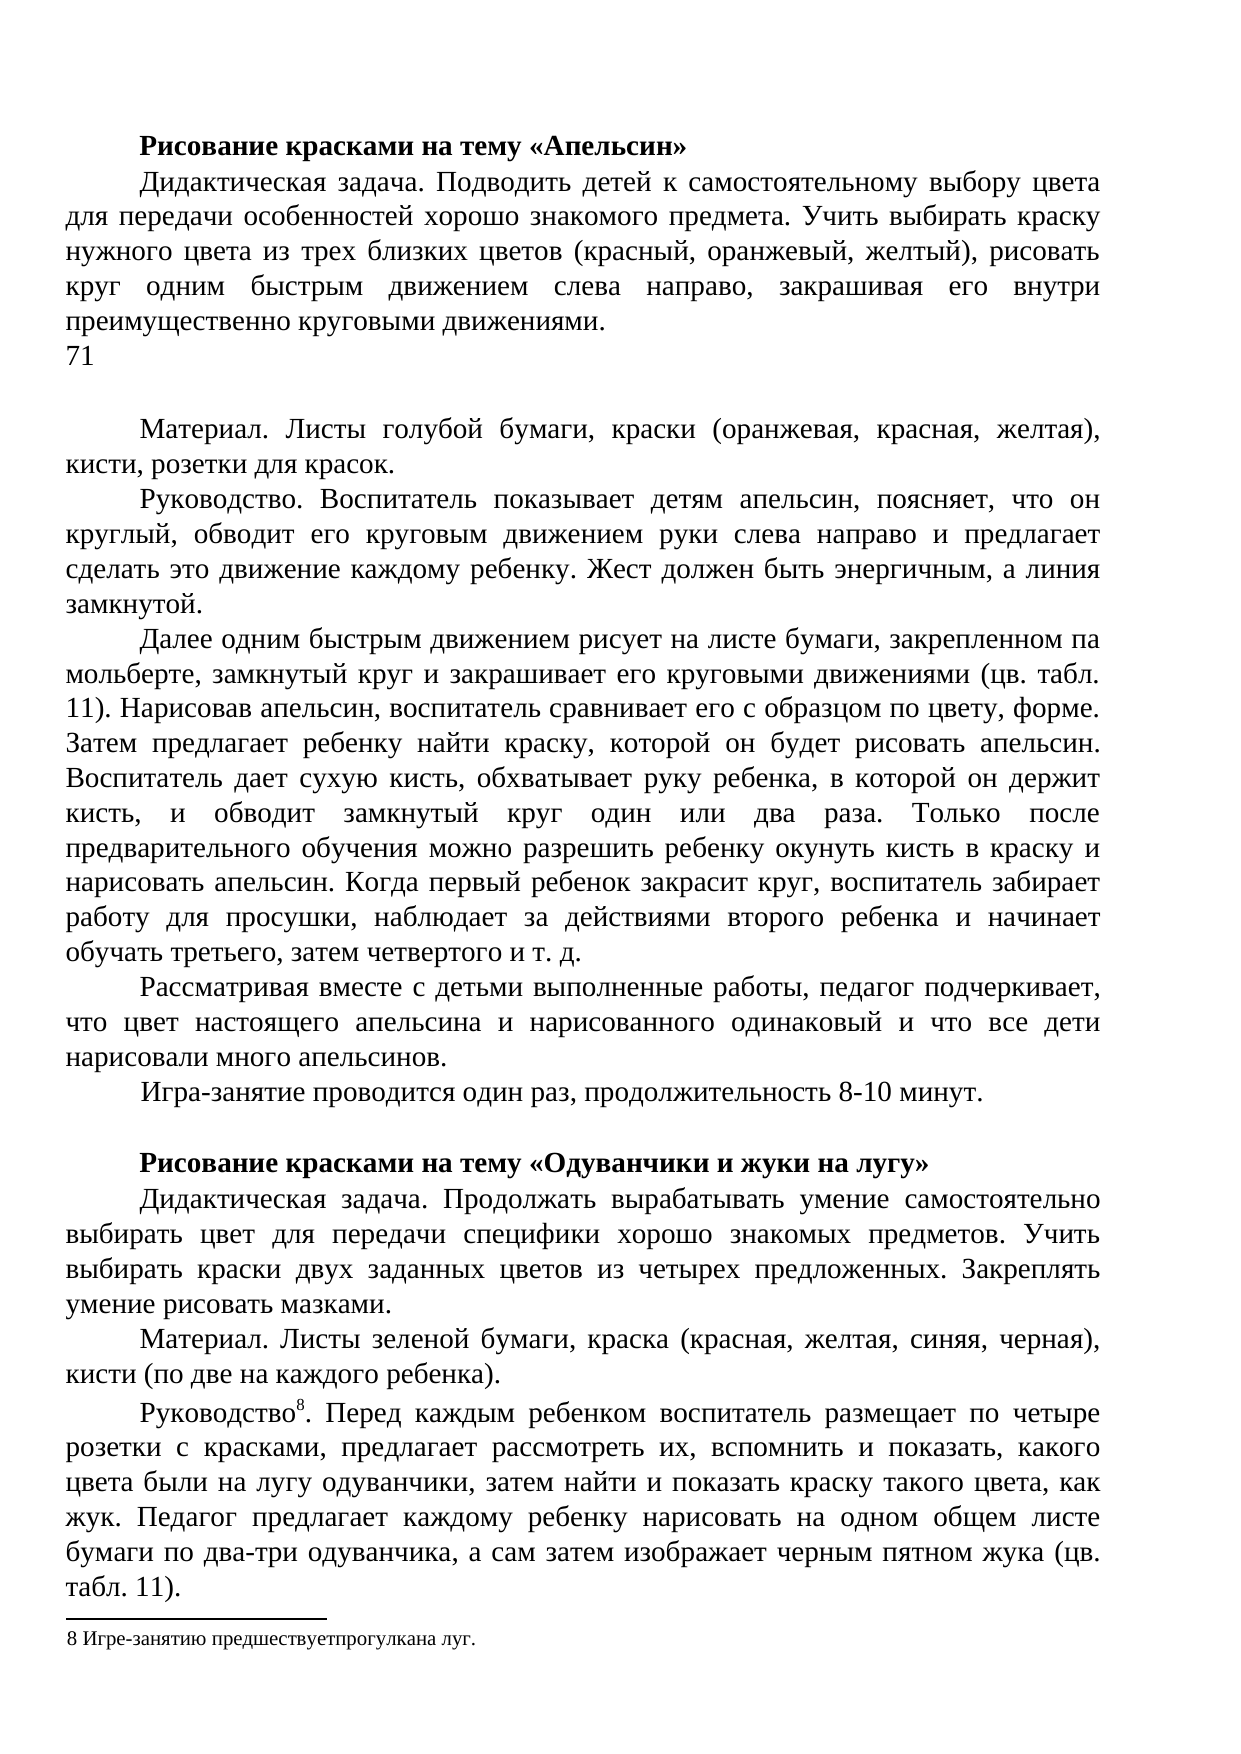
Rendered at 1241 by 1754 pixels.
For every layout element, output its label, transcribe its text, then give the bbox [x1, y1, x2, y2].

text Руководство. Перед каждым ребенком воспитатель размещает по четыре розетки с красками, предлагает рассмотреть их, вспомнить и показать, какого цвета были на лугу одуванчики, затем найти и показать краску такого цвета, как жук. Педагог предлагает каждому ребенку нарисовать на одном общем листе бумаги по два-три одуванчика, а сам затем изображает черным пятном жука (цв. табл. 11). [65, 1395, 1101, 1602]
text Материал. Листы голубой бумаги, краски (оранжевая, красная, желтая), кисти, розетки для красок. [65, 411, 1101, 480]
text Материал. Листы зеленой бумаги, краска (красная, желтая, синяя, черная), кисти (по две на каждого ребенка). [65, 1321, 1101, 1389]
subtitle Рисование красками на тему «Одуванчики и жуки на лугу» [139, 1146, 1102, 1179]
subtitle Рисование красками на тему «Апельсин» [139, 128, 1102, 161]
text Дидактическая задача. Продолжать вырабатывать умение самостоятельно выбирать цвет для передачи специфики хорошо знакомых предметов. Учить выбирать краски двух заданных цветов из четырех предложенных. Закреплять умение рисовать мазками. [65, 1181, 1101, 1319]
text Дидактическая задача. Подводить детей к самостоятельному выбору цвета для передачи особенностей хорошо знакомого предмета. Учить выбирать краску нужного цвета из трех близких цветов (красный, оранжевый, желтый), рисовать круг одним быстрым движением слева направо, закрашивая его внутри преимущественно круговыми движениями. [65, 164, 1101, 336]
text Далее одним быстрым движением рисует на листе бумаги, закрепленном па мольберте, замкнутый круг и закрашивает его круговыми движениями (цв. табл. 11). Нарисовав апельсин, воспитатель сравнивает его с образцом по цвету, форме. Затем предлагает ребенку найти краску, которой он будет рисовать апельсин. Воспитатель дает сухую кисть, обхватывает руку ребенка, в которой он держит кисть, и обводит замкнутый круг один или два раза. Только после предварительного обучения можно разрешить ребенку окунуть кисть в краску и нарисовать апельсин. Когда первый ребенок закрасит круг, воспитатель забирает работу для просушки, наблюдает за действиями второго ребенка и начинает обучать третьего, затем четвертого и т. д. [65, 621, 1101, 968]
text Рассматривая вместе с детьми выполненные работы, педагог подчеркивает, что цвет настоящего апельсина и нарисованного одинаковый и что все дети нарисовали много апельсинов. [65, 969, 1101, 1072]
text Руководство. Воспитатель показывает детям апельсин, поясняет, что он круглый, обводит его круговым движением руки слева направо и предлагает сделать это движение каждому ребенку. Жест должен быть энергичным, а линия замкнутой. [65, 481, 1101, 619]
text Игра-занятие проводится один раз, продолжительность 8-10 минут. [140, 1074, 1101, 1108]
text 71 [65, 338, 1108, 372]
